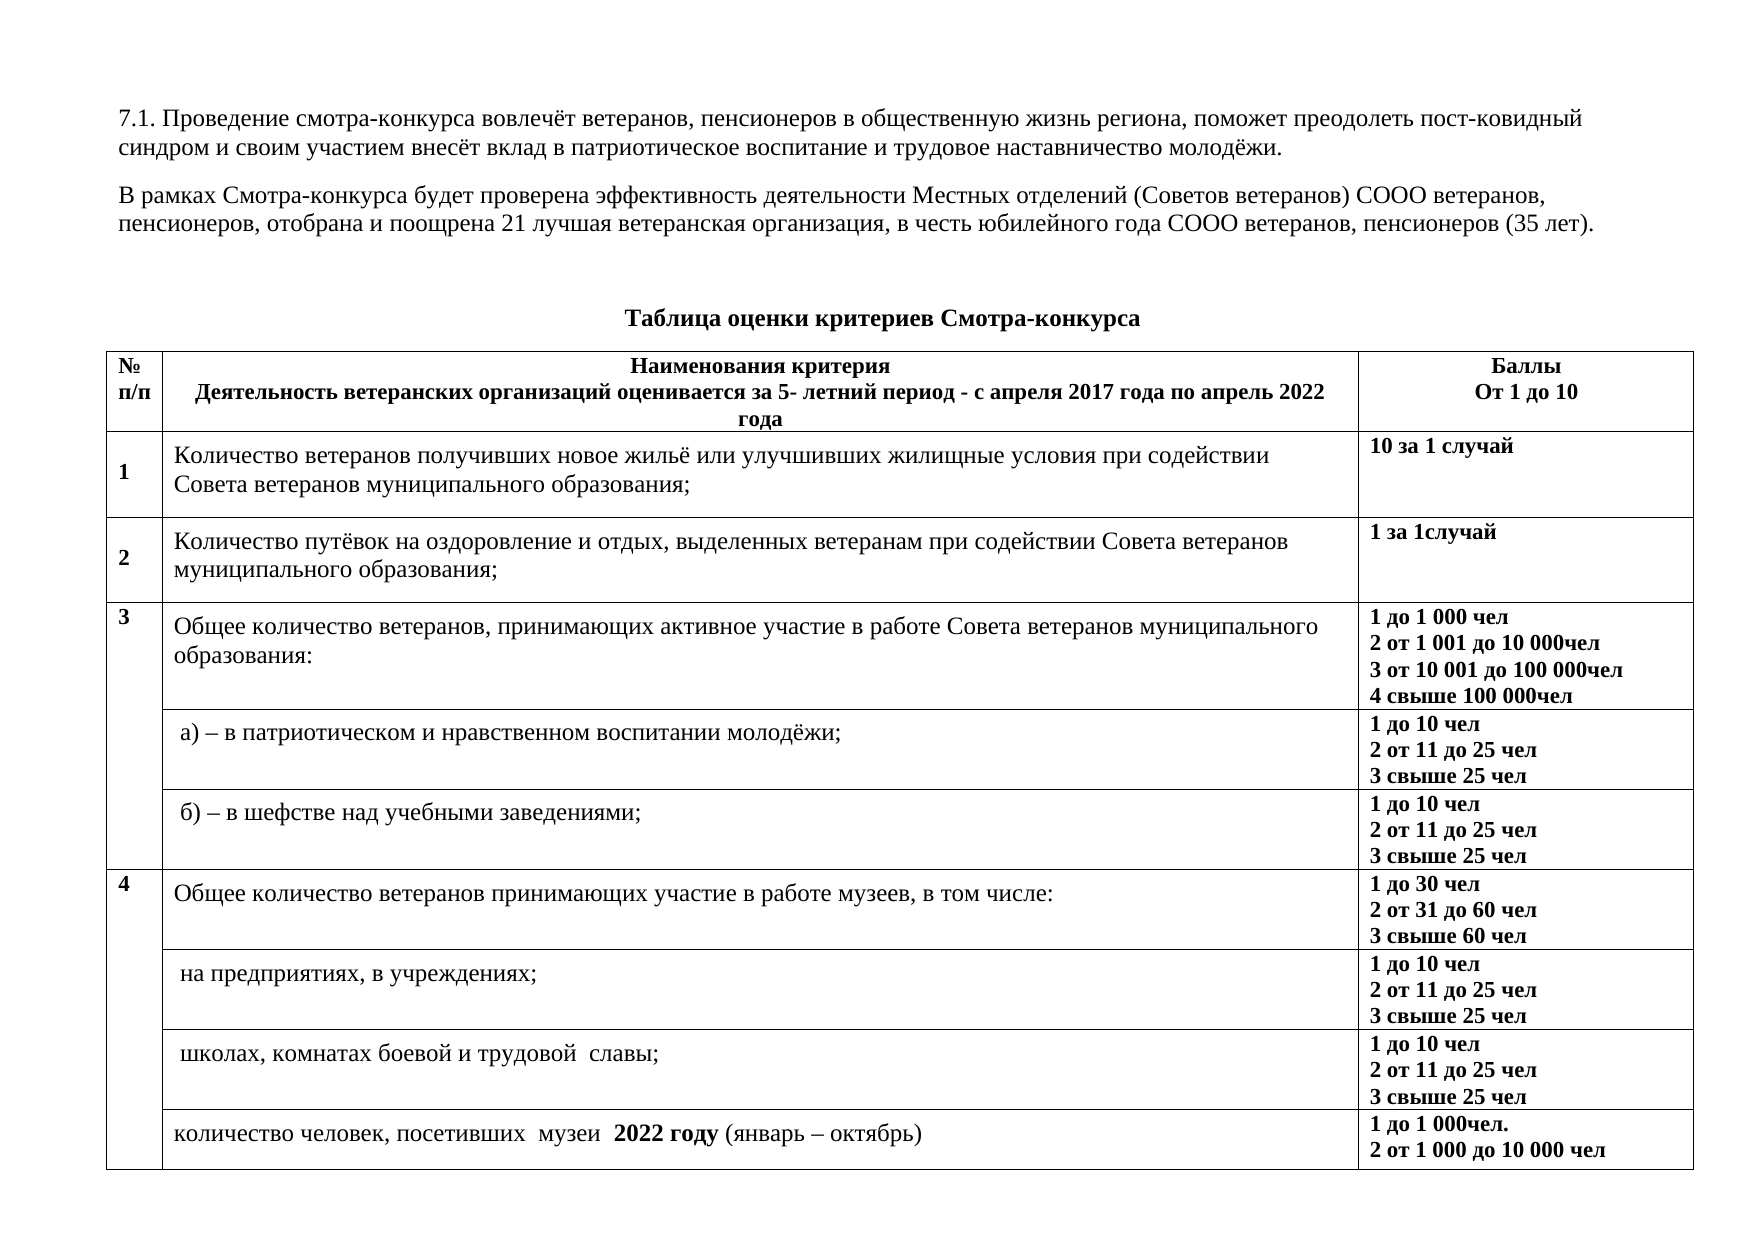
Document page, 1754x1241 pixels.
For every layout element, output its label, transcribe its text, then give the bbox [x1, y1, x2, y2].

table_cell Общее количество ветеранов принимающих участие в работе музеев, в том числе: [163, 870, 1358, 949]
table_cell школах, комнатах боевой и трудовой славы; [163, 1030, 1358, 1109]
table_header Наименования критерия Деятельность ветеранских организаций оценивается за 5- летний период - с апреля 2017 года по апрель 2022 года [163, 352, 1358, 431]
table_cell б) – в шефстве над учебными заведениями; [163, 790, 1358, 869]
table_cell 3 [107, 603, 162, 869]
text В рамках Смотра-конкурса будет проверена эффективность деятельности Местных отделений (Советов ветеранов) СООО ветеранов, пенсионеров, отобрана и поощрена 21 лучшая ветеранская организация, в честь юбилейного года СООО ветеранов, пенсионеров (35 лет). [118, 180, 1636, 237]
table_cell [1359, 1110, 1693, 1168]
table_cell а) – в патриотическом и нравственном воспитании молодёжи; [163, 710, 1358, 789]
table_cell 10 за 1 случай [1359, 432, 1693, 517]
table_cell 1 до 10 чел 2 от 11 до 25 чел 3 свыше 25 чел [1359, 790, 1693, 869]
table_cell 4 [107, 870, 162, 1168]
table_cell 1 [107, 432, 162, 517]
table_cell 1 до 10 чел 2 от 11 до 25 чел 3 свыше 25 чел [1359, 950, 1693, 1029]
table_cell 1 до 10 чел 2 от 11 до 25 чел 3 свыше 25 чел [1359, 710, 1693, 789]
table_header Баллы От 1 до 10 [1359, 352, 1693, 431]
text 7.1. Проведение смотра-конкурса вовлечёт ветеранов, пенсионеров в общественную жизнь региона, поможет преодолеть пост-ковидный синдром и своим участием внесёт вклад в патриотическое воспитание и трудовое наставничество молодёжи. [118, 103, 1636, 161]
table_cell 1 до 10 чел 2 от 11 до 25 чел 3 свыше 25 чел [1359, 1030, 1693, 1109]
table_cell 2 [107, 518, 162, 602]
table_cell Общее количество ветеранов, принимающих активное участие в работе Совета ветеранов муниципального образования: [163, 603, 1358, 708]
table_header № п/п [107, 352, 162, 431]
table_cell Количество ветеранов получивших новое жильё или улучшивших жилищные условия при содействии Совета ветеранов муниципального образования; [163, 432, 1358, 517]
text Таблица оценки критериев Смотра-конкурса [118, 303, 1636, 332]
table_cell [163, 1110, 1358, 1168]
table_cell 1 за 1случай [1359, 518, 1693, 602]
table_cell Количество путёвок на оздоровление и отдых, выделенных ветеранам при содействии Совета ветеранов муниципального образования; [163, 518, 1358, 602]
table_cell на предприятиях, в учреждениях; [163, 950, 1358, 1029]
table_cell 1 до 30 чел 2 от 31 до 60 чел 3 свыше 60 чел [1359, 870, 1693, 949]
table_cell 1 до 1 000 чел 2 от 1 001 до 10 000чел 3 от 10 001 до 100 000чел 4 свыше 100 000чел [1359, 603, 1693, 708]
